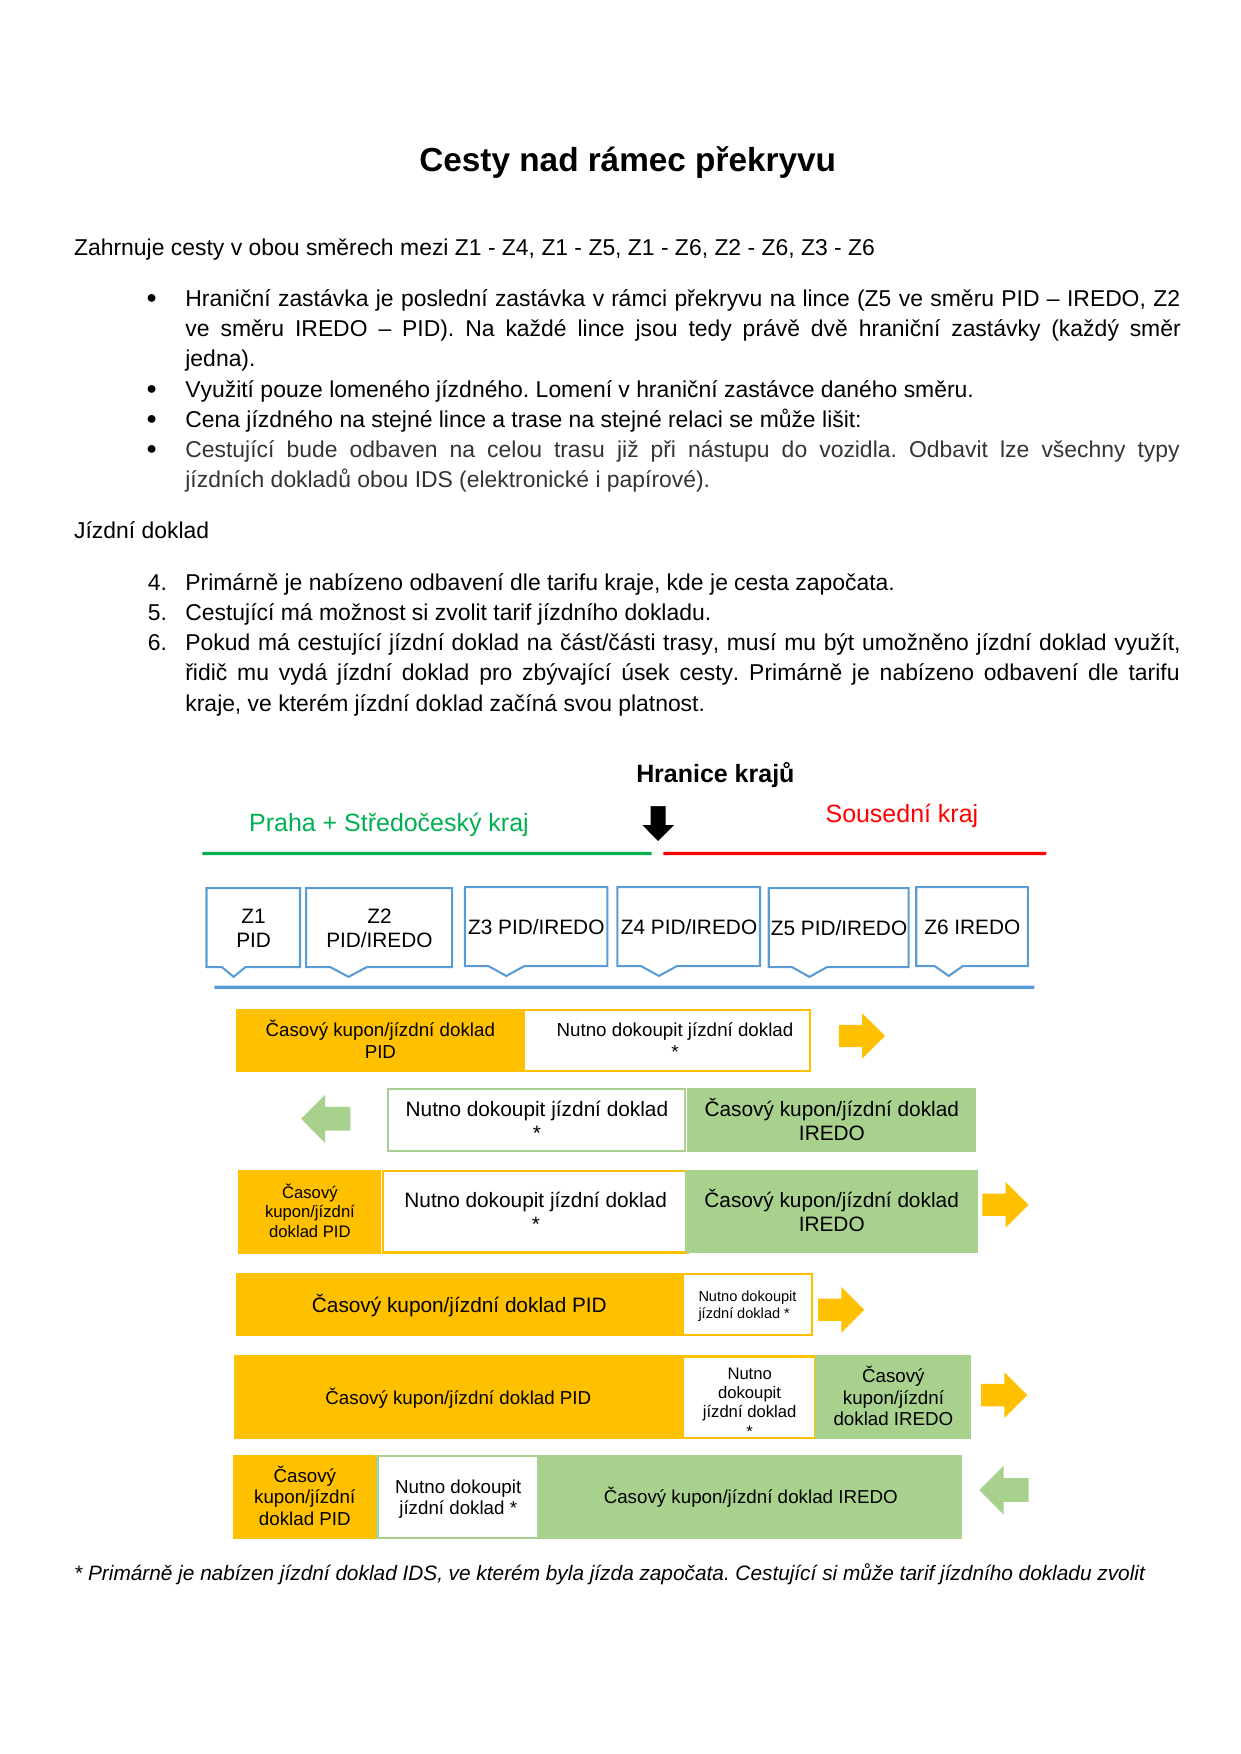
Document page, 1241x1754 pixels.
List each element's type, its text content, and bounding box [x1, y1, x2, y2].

text Zahrnuje cesty v obou směrech mezi Z1 - Z4, Z1 - Z5, Z1 - Z6, Z2 - Z6, Z3 - Z6 [74, 234, 1181, 260]
text Jízdní doklad [74, 517, 1181, 544]
list Primárně je nabízeno odbavení dle tarifu kraje, kde je cesta započata. [148, 569, 1181, 595]
list Pokud má cestující jízdní doklad na část/části trasy, musí mu být umožněno jízdní doklad využít, řidič mu vydá jízdní doklad pro zbývající úsek cesty. Primárně je nabízeno odbavení dle tarifu kraje, ve kterém jízdní doklad začíná svou platnost. [148, 629, 1181, 716]
text * Primárně je nabízen jízdní doklad IDS, ve kterém byla jízda započata. Cestující si může tarif jízdního dokladu zvolit [74, 1561, 1181, 1584]
list Cestující bude odbaven na celou trasu již při nástupu do vozidla. Odbavit lze všechny typy jízdních dokladů obou IDS (elektronické i papírové). [148, 436, 1181, 493]
list Hraniční zastávka je poslední zastávka v rámci překryvu na lince (Z5 ve směru PID – IREDO, Z2 ve směru IREDO – PID). Na každé lince jsou tedy právě dvě hraniční zastávky (každý směr jedna). [148, 285, 1181, 372]
subtitle Cesty nad rámec překryvu [74, 140, 1181, 178]
list Cena jízdného na stejné lince a trase na stejné relaci se může lišit: [148, 406, 1181, 432]
list Využití pouze lomeného jízdného. Lomení v hraniční zastávce daného směru. [148, 376, 1181, 402]
list Cestující má možnost si zvolit tarif jízdního dokladu. [148, 599, 1181, 625]
